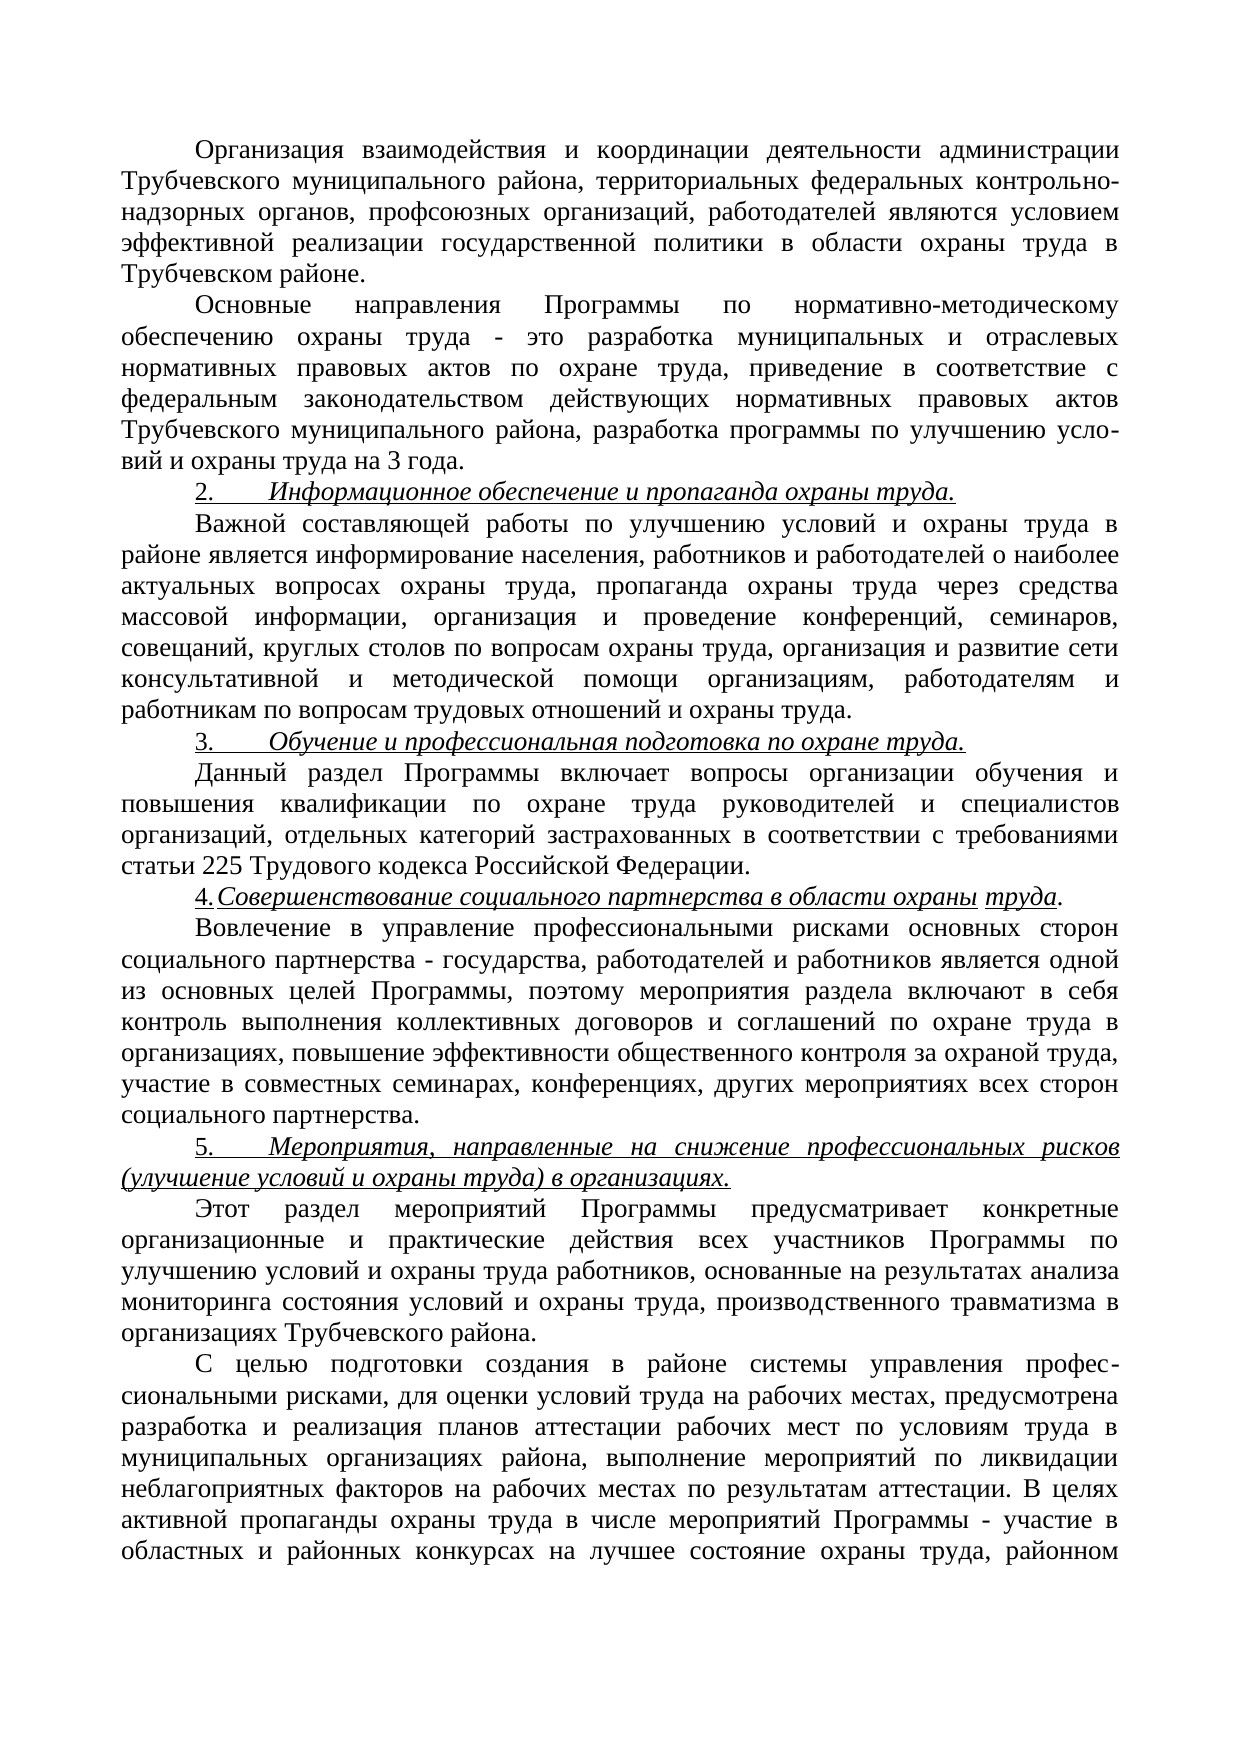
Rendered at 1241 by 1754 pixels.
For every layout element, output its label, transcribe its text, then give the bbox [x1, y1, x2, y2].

text Данный раздел Программы включает вопросы организации обучения и повышения квалификации по охране труда руководителей и специалистов организаций, отдельных категорий застрахованных в соответствии с требованиями статьи 225 Трудового кодекса Российской Федерации. [121, 756, 1119, 880]
list Обучение и профессиональная подготовка по охране труда. [121, 725, 1119, 756]
list Совершенствование социального партнерства в области охраны труда. [121, 880, 1119, 912]
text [121, 1348, 1119, 1566]
text Важной составляющей работы по улучшению условий и охраны труда в районе является информирование населения, работников и работодателей о наиболее актуальных вопросах охраны труда, пропаганда охраны труда через средства массовой информации, организация и проведение конференций, семинаров, совещаний, круглых столов по вопросам охраны труда, организация и развитие сети консультативной и методической помощи организациям, работодателям и работникам по вопросам трудовых отношений и охраны труда. [121, 507, 1119, 725]
text Организация взаимодействия и координации деятельности администрации Трубчевского муниципального района, территориальных федеральных контрольно-надзорных органов, профсоюзных организаций, работодателей являются условием эффективной реализации государственной политики в области охраны труда в Трубчевском районе. [121, 133, 1119, 289]
text Этот раздел мероприятий Программы предусматривает конкретные организационные и практические действия всех участников Программы по улучшению условий и охраны труда работников, основанные на результатах анализа мониторинга состояния условий и охраны труда, производственного травматизма в организациях Трубчевского района. [121, 1192, 1119, 1348]
text Основные направления Программы по нормативно-методическому обеспечению охраны труда - это разработка муниципальных и отраслевых нормативных правовых актов по охране труда, приведение в соответствие с федеральным законодательством действующих нормативных правовых актов Трубчевского муниципального района, разработка программы по улучшению условий и охраны труда на 3 года. [121, 289, 1119, 476]
list Информационное обеспечение и пропаганда охраны труда. [121, 476, 1119, 507]
text Вовлечение в управление профессиональными рисками основных сторон социального партнерства - государства, работодателей и работников является одной из основных целей Программы, поэтому мероприятия раздела включают в себя контроль выполнения коллективных договоров и соглашений по охране труда в организациях, повышение эффективности общественного контроля за охраной труда, участие в совместных семинарах, конференциях, других мероприятиях всех сторон социального партнерства. [121, 912, 1119, 1129]
list Мероприятия, направленные на снижение профессиональных рисков (улучшение условий и охраны труда) в организациях. [121, 1129, 1119, 1192]
